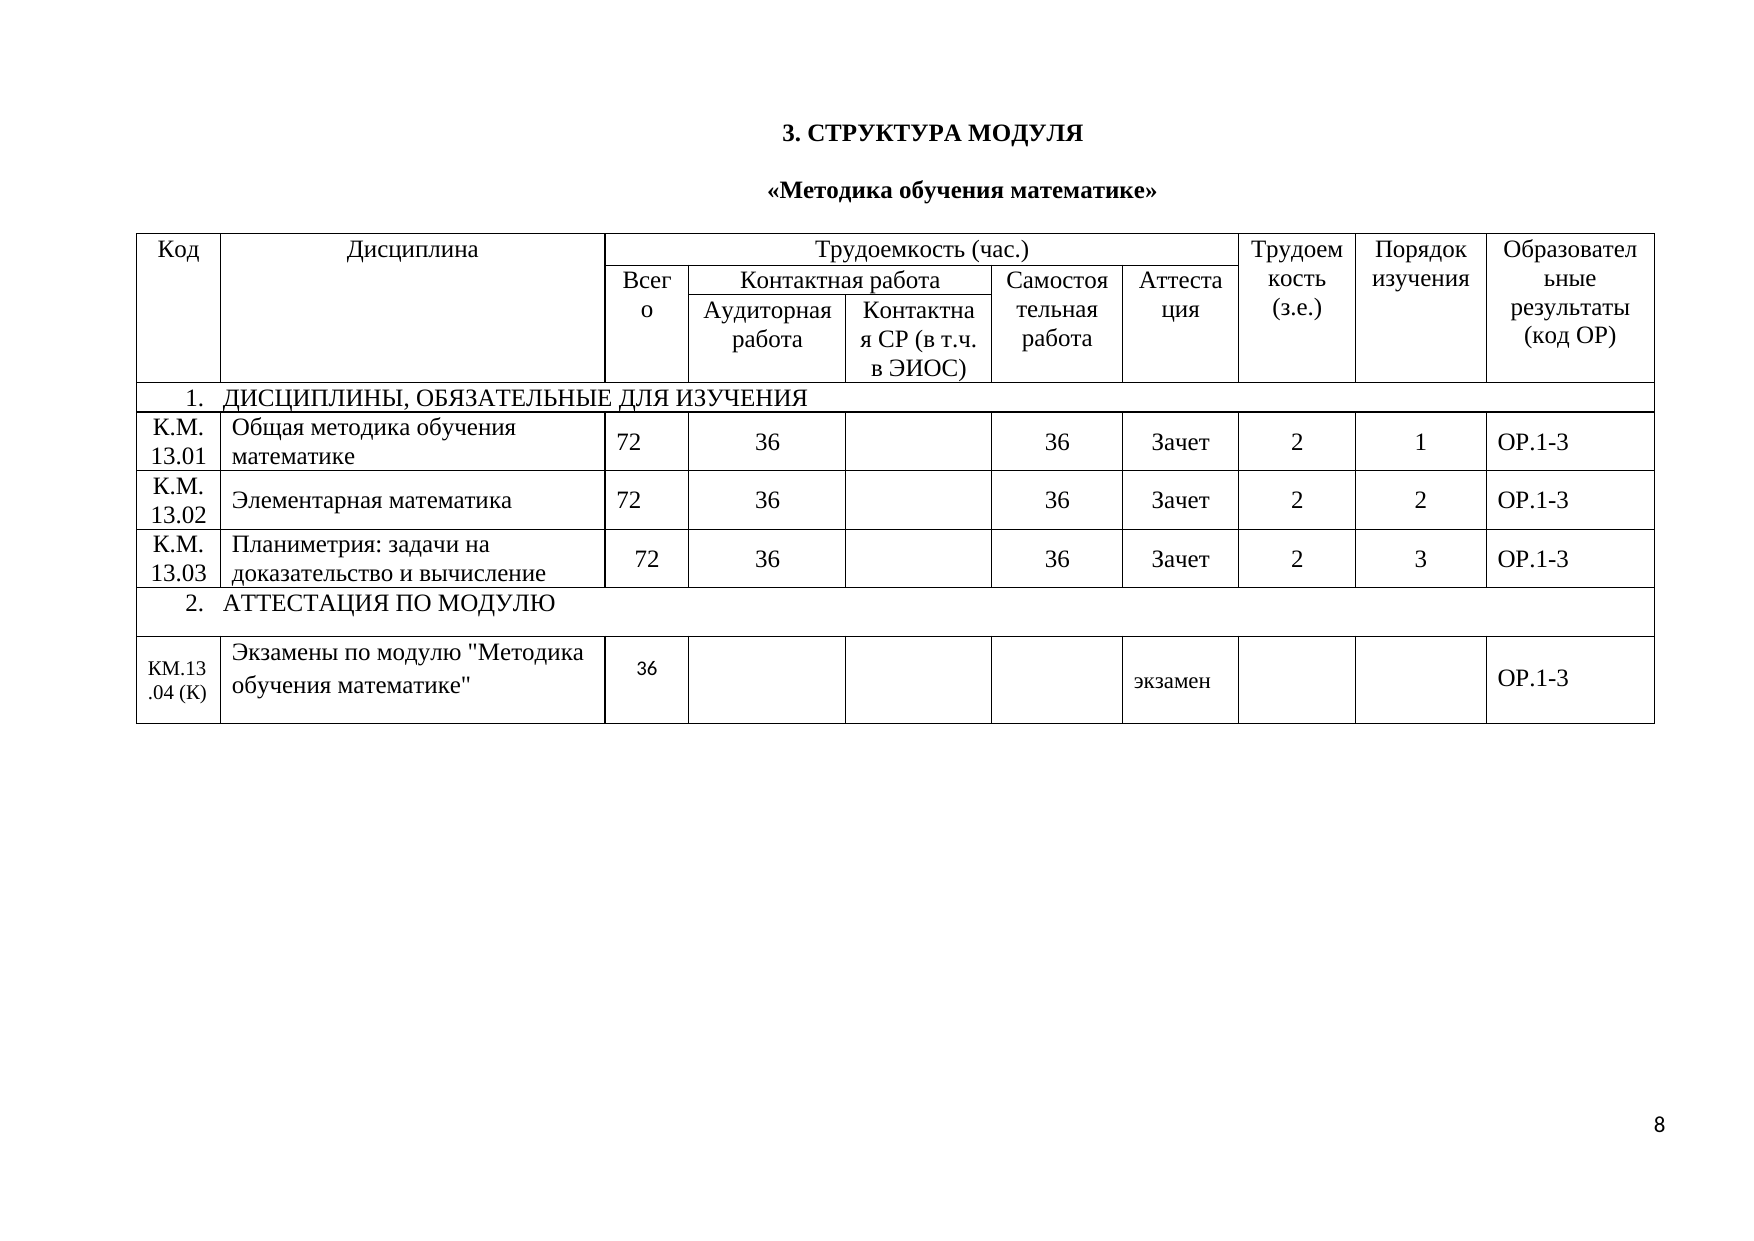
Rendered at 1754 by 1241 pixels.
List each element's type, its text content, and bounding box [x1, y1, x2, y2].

table_header Трудоемкость (час.) [606, 234, 1238, 264]
table_header Код [137, 234, 220, 382]
table_cell [1239, 637, 1355, 723]
table_cell Контактная СР (в т.ч. в ЭИОС) [846, 295, 991, 382]
table_cell ОР.1-3 [1487, 471, 1654, 528]
table_cell Аттестация по модулю [137, 588, 1654, 636]
table_cell 36 [992, 413, 1122, 470]
table_cell Аудиторная работа [689, 295, 845, 382]
table_cell 36 [992, 471, 1122, 528]
table_cell Экзамены по модулю "Методика обучения математике" [221, 637, 604, 723]
table_cell 36 [606, 637, 688, 723]
table_cell 1 [1356, 413, 1486, 470]
table_cell 72 [606, 471, 688, 528]
table_cell Аттестация [1123, 266, 1238, 382]
table_cell [846, 530, 991, 587]
table_cell 72 [606, 413, 688, 470]
table_cell 2 [1239, 413, 1355, 470]
table_cell ОР.1-3 [1487, 637, 1654, 723]
table_cell 2 [1239, 471, 1355, 528]
table_cell Общая методика обучения математике [221, 413, 604, 470]
table_cell [846, 471, 991, 528]
table_cell 3 [1356, 530, 1486, 587]
table_cell Зачет [1123, 471, 1238, 528]
table_cell ОР.1-3 [1487, 530, 1654, 587]
table_cell [1356, 637, 1486, 723]
table_cell К.М.13.03 [137, 530, 220, 587]
table_cell Зачет [1123, 413, 1238, 470]
table_cell КМ.13.04 (К) [137, 637, 220, 723]
table_cell [846, 637, 991, 723]
table_cell [846, 413, 991, 470]
table_header Порядок изучения [1356, 234, 1486, 382]
table_cell [689, 637, 845, 723]
table_cell 36 [689, 471, 845, 528]
table_cell 36 [689, 530, 845, 587]
table_header Образовательные результаты (код ОР) [1487, 234, 1654, 382]
table_cell [992, 637, 1122, 723]
table_cell К.М.13.01 [137, 413, 220, 470]
table_cell 2 [1356, 471, 1486, 528]
table_header Дисциплина [221, 234, 604, 382]
table_cell К.М.13.02 [137, 471, 220, 528]
table_cell Зачет [1123, 530, 1238, 587]
table_cell 36 [992, 530, 1122, 587]
table_cell Дисциплины, обязательные для изучения [137, 383, 1654, 411]
table_header Трудоемкость (з.е.) [1239, 234, 1355, 382]
table_cell Планиметрия: задачи на доказательство и вычисление [221, 530, 604, 587]
table_cell 72 [606, 530, 688, 587]
table_cell 36 [689, 413, 845, 470]
text «Методика обучения математике» [259, 176, 1665, 204]
table_cell 2 [1239, 530, 1355, 587]
table_cell ОР.1-3 [1487, 413, 1654, 470]
table_cell Элементарная математика [221, 471, 604, 528]
table_cell Контактная работа [689, 266, 991, 294]
table_cell экзамен [1123, 637, 1238, 723]
table_cell Самостоятельная работа [992, 266, 1122, 382]
text 3. Структура модуля [200, 118, 1665, 147]
table_cell Всего [606, 266, 688, 382]
